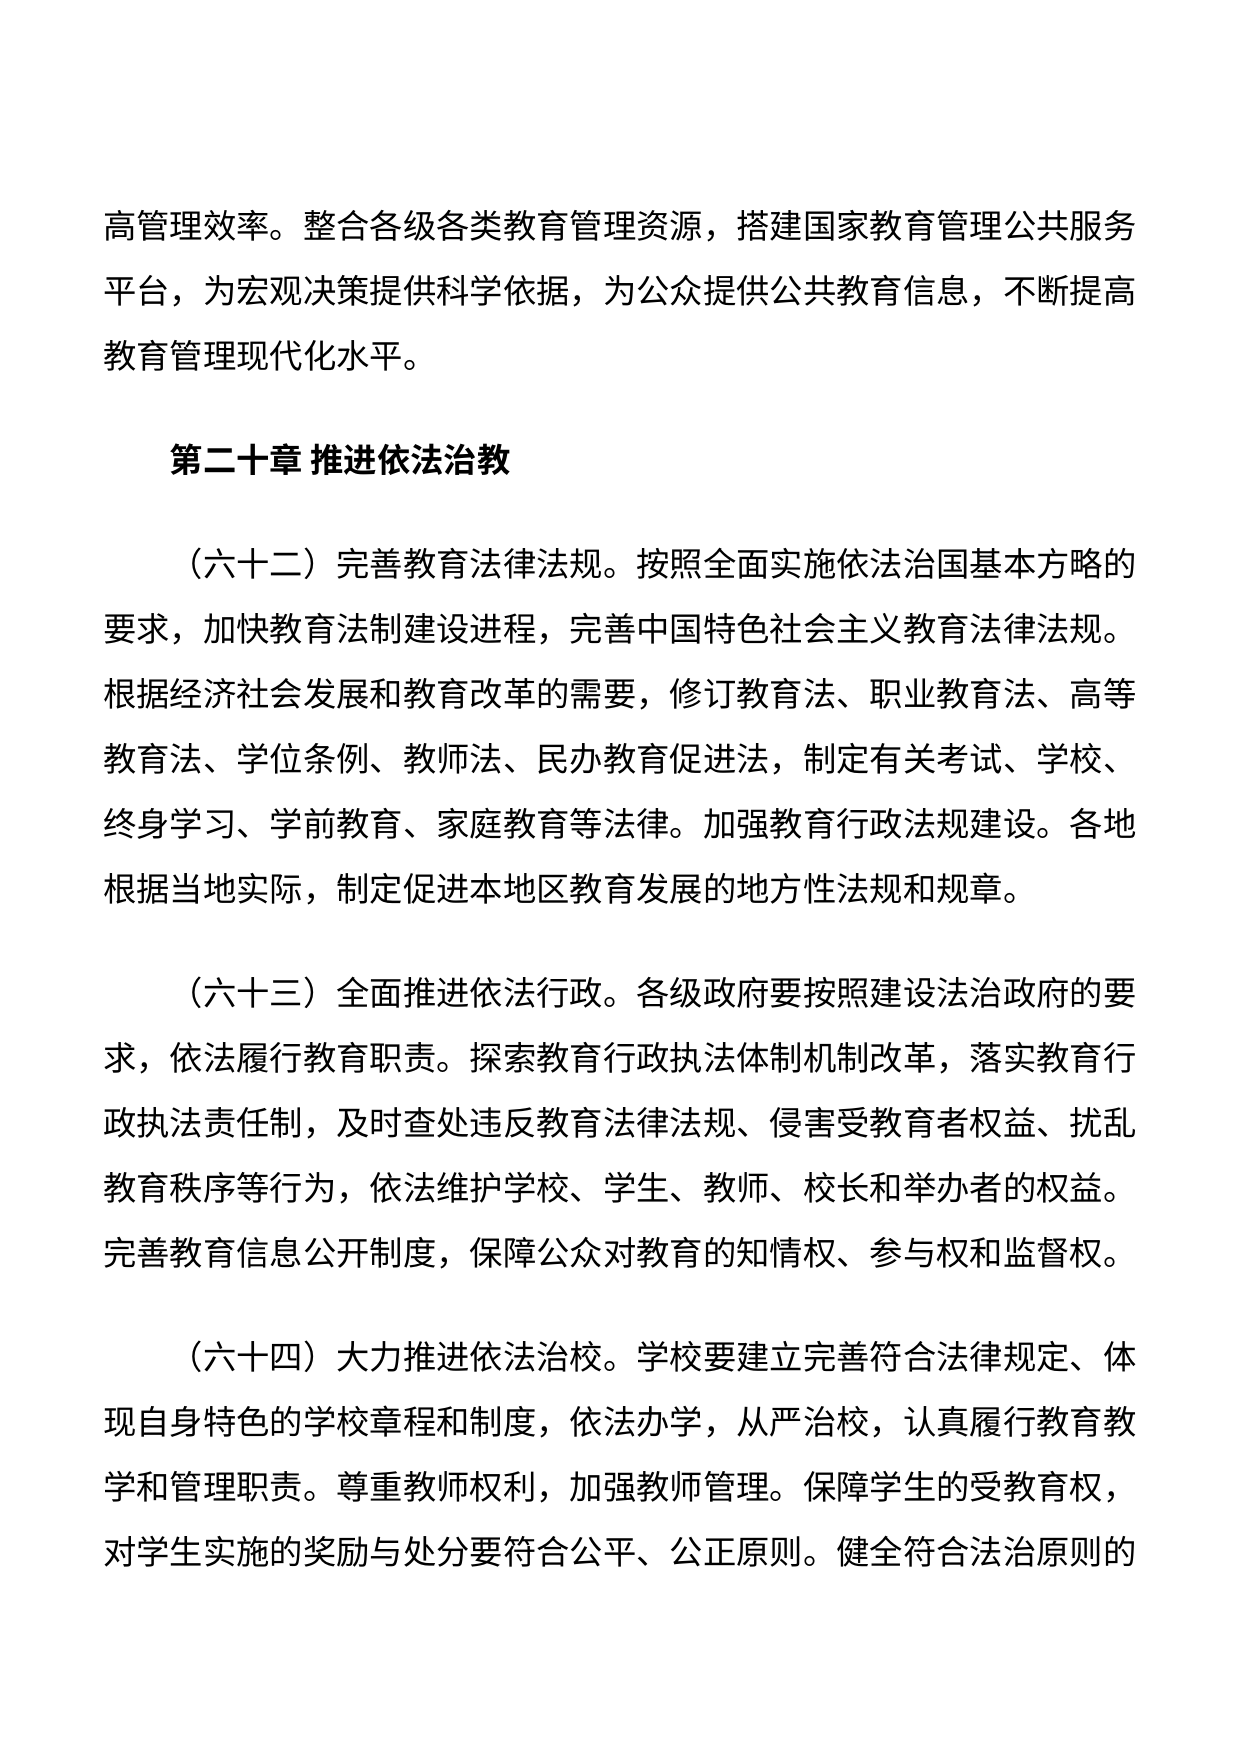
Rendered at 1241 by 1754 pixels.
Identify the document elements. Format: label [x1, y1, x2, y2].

table_header [103, 162, 1137, 1582]
